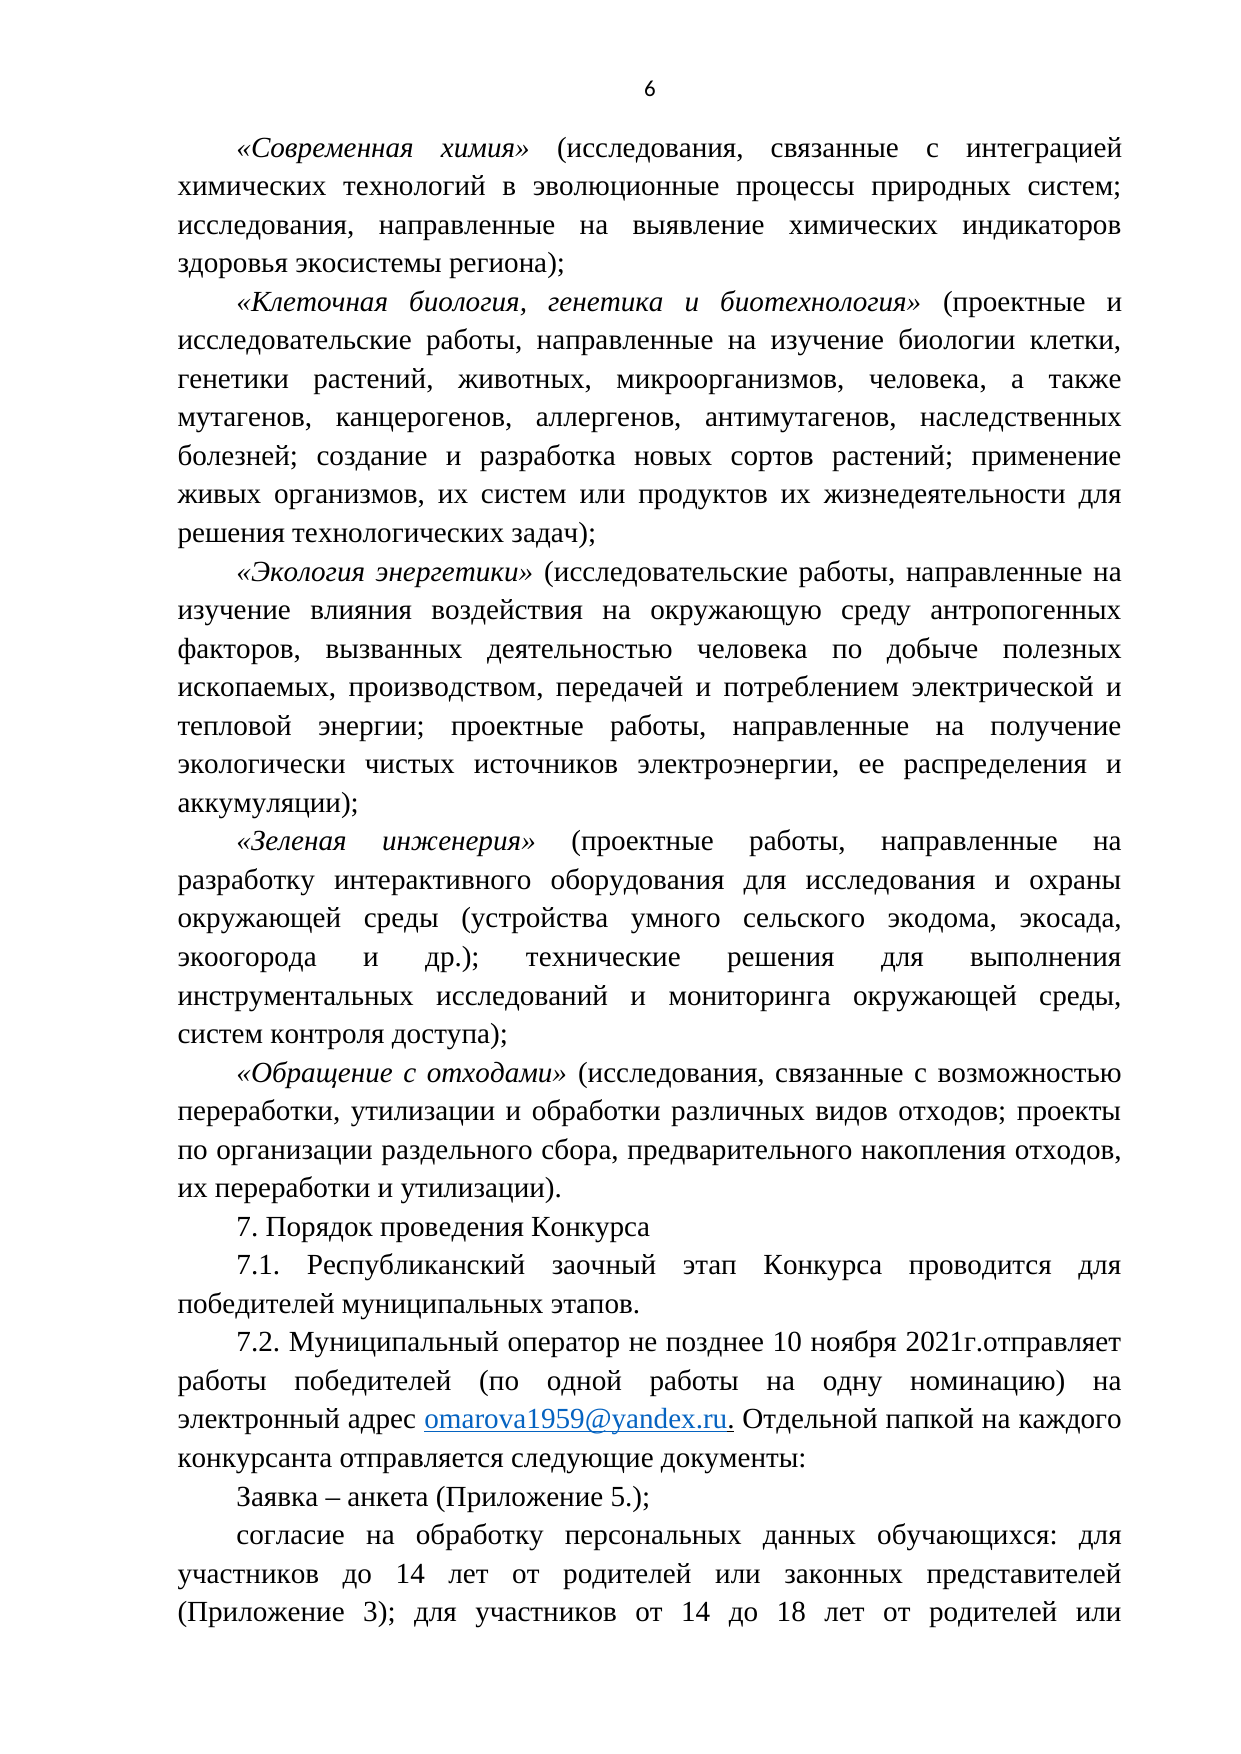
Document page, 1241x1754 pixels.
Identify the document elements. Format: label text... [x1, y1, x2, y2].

text 7.2. Муниципальный оператор не позднее 10 ноября 2021г.отправляет работы победителей (по одной работы на одну номинацию) на электронный адрес оmarova1959@yandex.ru. Отдельной папкой на каждого конкурсанта отправляется следующие документы: [177, 1324, 1122, 1474]
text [177, 1517, 1122, 1628]
text Заявка – анкета (Приложение 5.); [177, 1479, 1122, 1512]
text «Клеточная биология, генетика и биотехнология» (проектные и исследовательские работы, направленные на изучение биологии клетки, генетики растений, животных, микроорганизмов, человека, а также мутагенов, канцерогенов, аллергенов, антимутагенов, наследственных болезней; создание и разработка новых сортов растений; применение живых организмов, их систем или продуктов их жизнедеятельности для решения технологических задач); [177, 284, 1122, 549]
text «Экология энергетики» (исследовательские работы, направленные на изучение влияния воздействия на окружающую среду антропогенных факторов, вызванных деятельностью человека по добыче полезных ископаемых, производством, передачей и потреблением электрической и тепловой энергии; проектные работы, направленные на получение экологически чистых источников электроэнергии, ее распределения и аккумуляции); [177, 554, 1122, 818]
text 7.1. Республиканский заочный этап Конкурса проводится для победителей муниципальных этапов. [177, 1247, 1122, 1319]
text 7. Порядок проведения Конкурса [177, 1209, 1122, 1242]
text «Обращение с отходами» (исследования, связанные с возможностью переработки, утилизации и обработки различных видов отходов; проекты по организации раздельного сбора, предварительного накопления отходов, их переработки и утилизации). [177, 1055, 1122, 1204]
text «Современная химия» (исследования, связанные с интеграцией химических технологий в эволюционные процессы природных систем; исследования, направленные на выявление химических индикаторов здоровья экосистемы региона); [177, 130, 1122, 279]
text «Зеленая инженерия» (проектные работы, направленные на разработку интерактивного оборудования для исследования и охраны окружающей среды (устройства умного сельского экодома, экосада, экоогорода и др.); технические решения для выполнения инструментальных исследований и мониторинга окружающей среды, систем контроля доступа); [177, 823, 1122, 1050]
